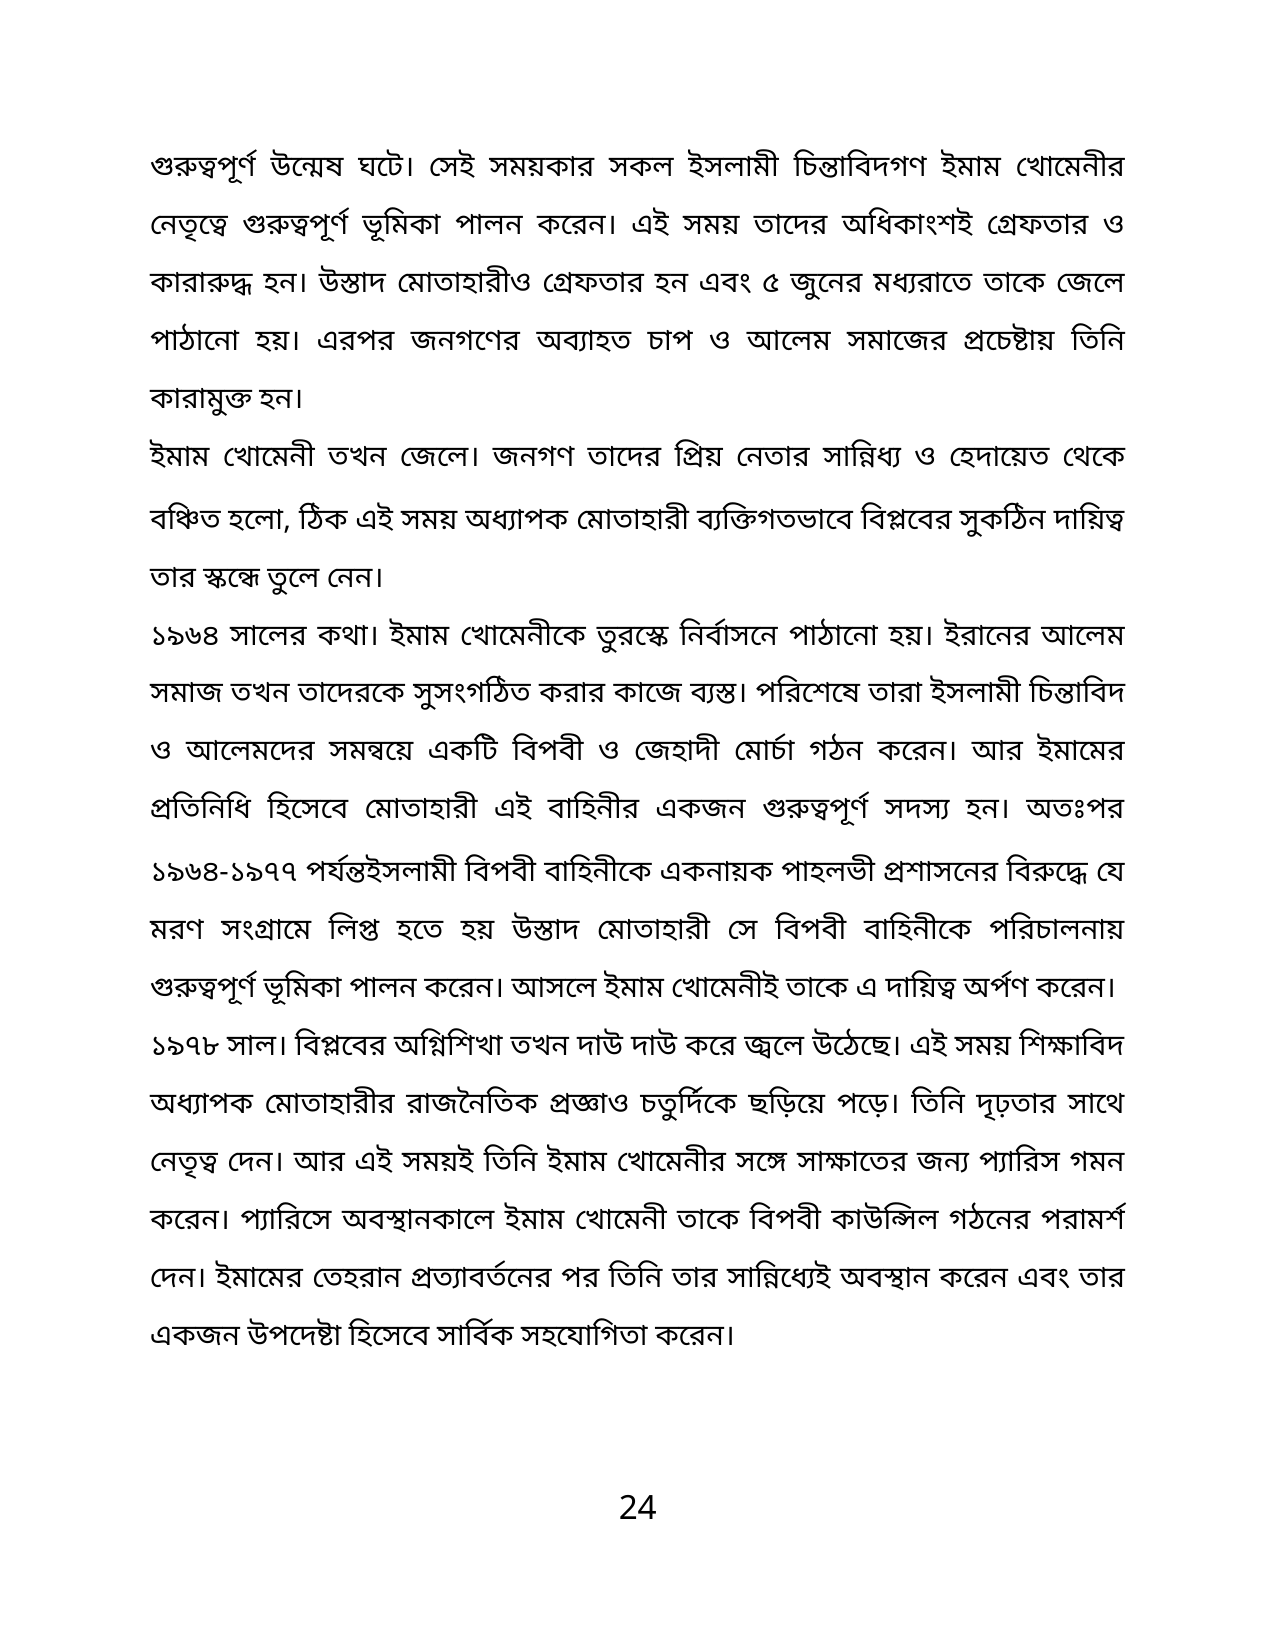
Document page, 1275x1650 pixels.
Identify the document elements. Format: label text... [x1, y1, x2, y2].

text ইমাম খোমেনী তখন জেলে। জনগণ তাদের প্রিয় নেতার সান্নিধ্য ও হেদায়েত থেকে বঞ্চিত হলো, ঠিক এই সময় অধ্যাপক মোতাহারী ব্যক্তিগতভাবে বিপ্লবের সুকঠিন দায়িত্ব তার স্কন্ধে তুলে নেন। [150, 439, 1125, 599]
text ১৯৭৮ সাল। বিপ্লবের অগ্নিশিখা তখন দাউ দাউ করে জ্বলে উঠেছে। এই সময় শিক্ষাবিদ অধ্যাপক মোতাহারীর রাজনৈতিক প্রজ্ঞাও চতুর্দিকে ছড়িয়ে পড়ে। তিনি দৃঢ়তার সাথে নেতৃত্ব দেন। আর এই সময়ই তিনি ইমাম খোমেনীর সঙ্গে সাক্ষাতের জন্য প্যারিস গমন করেন। প্যারিসে অবস্থানকালে ইমাম খোমেনী তাকে বিপবী কাউন্সিল গঠনের পরামর্শ দেন। ইমামের তেহরান প্রত্যাবর্তনের পর তিনি তার সান্নিধ্যেই অবস্থান করেন এবং তার একজন উপদেষ্টা হিসেবে সার্বিক সহযোগিতা করেন। [150, 1028, 1125, 1357]
text ১৯৬৪ সালের কথা। ইমাম খোমেনীকে তুরস্কে নির্বাসনে পাঠানো হয়। ইরানের আলেম সমাজ তখন তাদেরকে সুসংগঠিত করার কাজে ব্যস্ত। পরিশেষে তারা ইসলামী চিন্তাবিদ ও আলেমদের সমন্বয়ে একটি বিপবী ও জেহাদী মোর্চা গঠন করেন। আর ইমামের প্রতিনিধি হিসেবে মোতাহারী এই বাহিনীর একজন গুরুত্বপূর্ণ সদস্য হন। অতঃপর ১৯৬৪-১৯৭৭ পর্যন্তইসলামী বিপবী বাহিনীকে একনায়ক পাহলভী প্রশাসনের বিরুদ্ধে যে মরণ সংগ্রামে লিপ্ত হতে হয় উস্তাদ মোতাহারী সে বিপবী বাহিনীকে পরিচালনায় গুরুত্বপূর্ণ ভূমিকা পালন করেন। আসলে ইমাম খোমেনীই তাকে এ দায়িত্ব অর্পণ করেন। [150, 618, 1125, 1009]
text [150, 150, 1125, 420]
